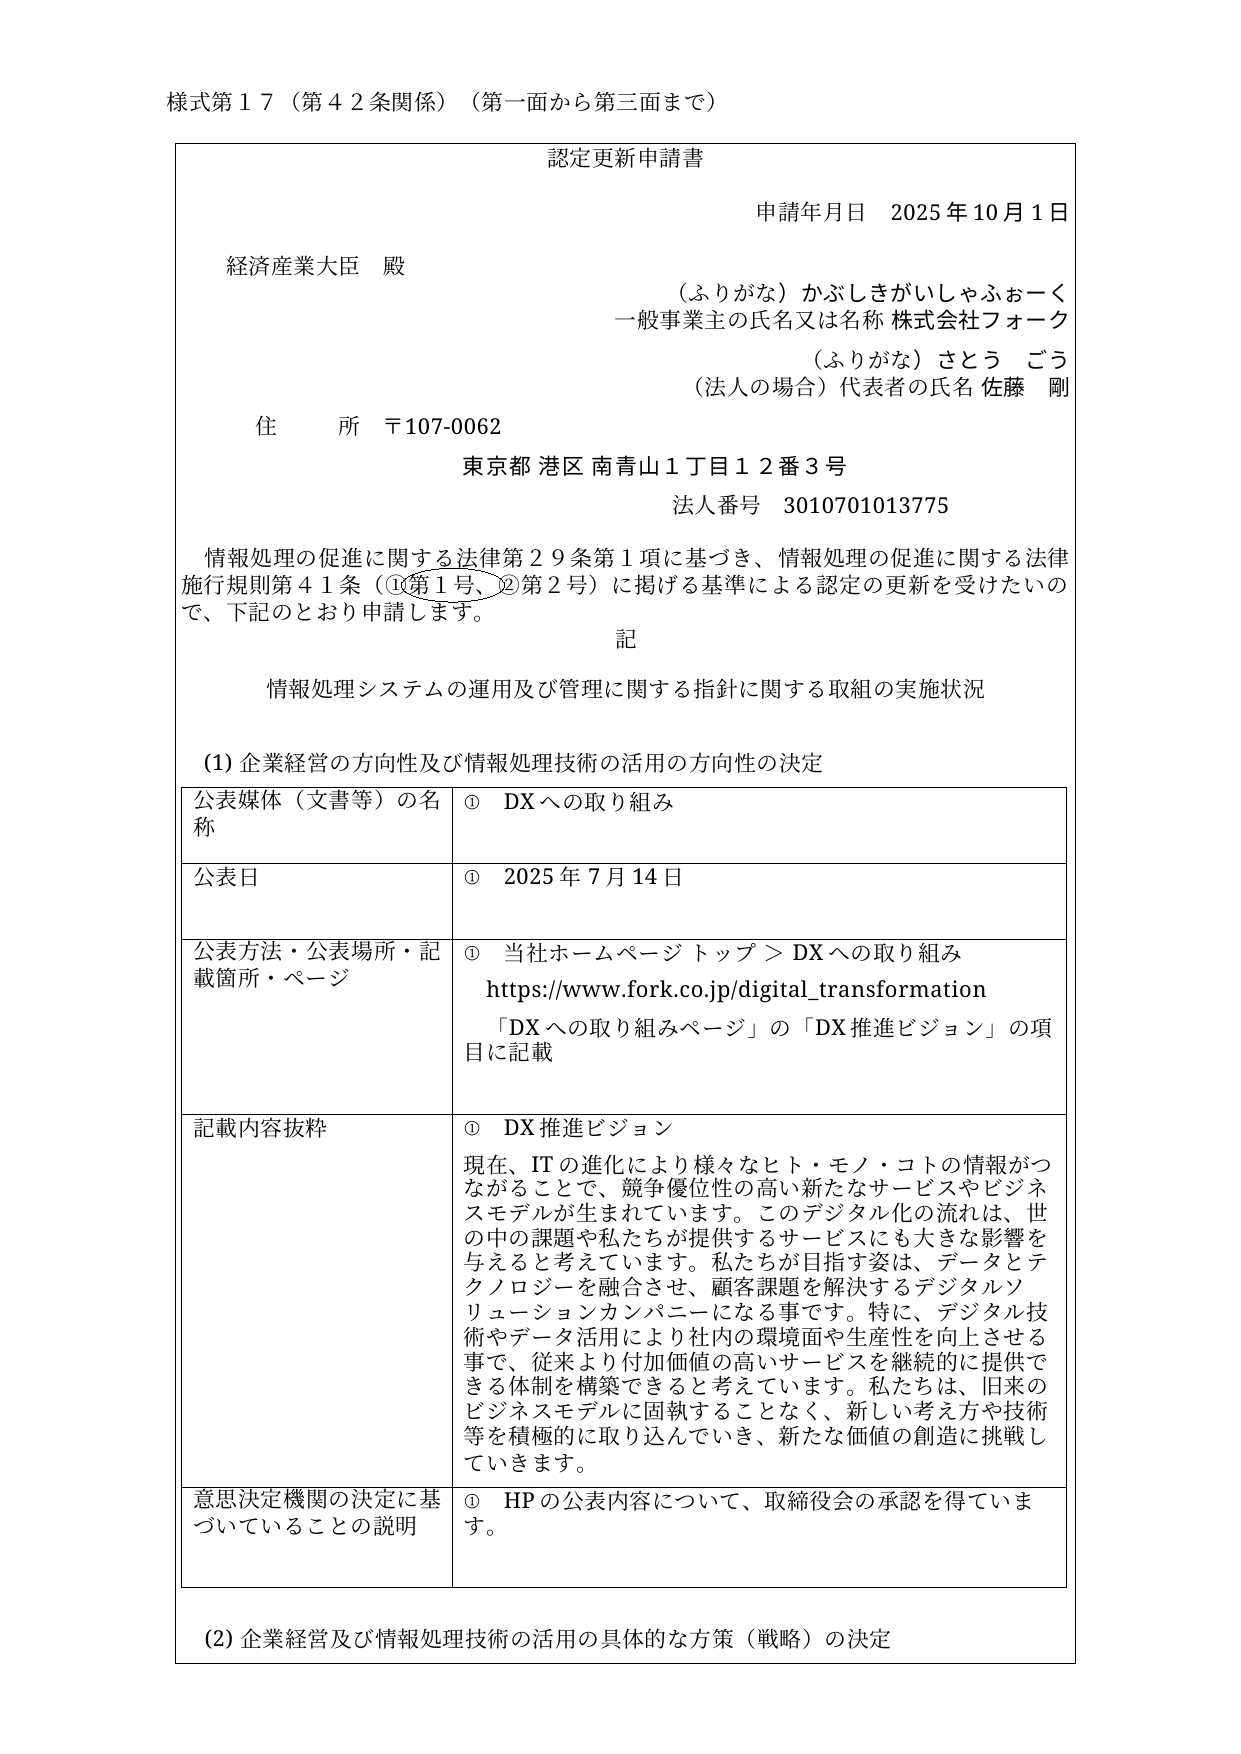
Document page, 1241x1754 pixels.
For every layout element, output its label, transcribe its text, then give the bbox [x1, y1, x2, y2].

text 様式第１７（第４２条関係）（第一面から第三面まで） [167, 89, 1070, 116]
table_header 認定更新申請書 申請年月日 2025年10月 1日 経済産業大臣 殿 （ふりがな）かぶしきがいしゃふぉーく 一般事業主の氏名又は名称 株式会社フォーク （ふりがな）さとう ごう （法人の場合）代表者の氏名 佐藤 剛 住所 〒107-0062 東京都 港区 南青山１丁目１２番３号 法人番号 3010701013775 情報処理の促進に関する法律第２９条第１項に基づき、情報処理の促進に関する法律施行規則第４１条（①第１号、②第２号）に掲げる基準による認定の更新を受けたいので、下記のとおり申請します。 [176, 144, 1075, 626]
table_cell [176, 626, 1075, 1663]
